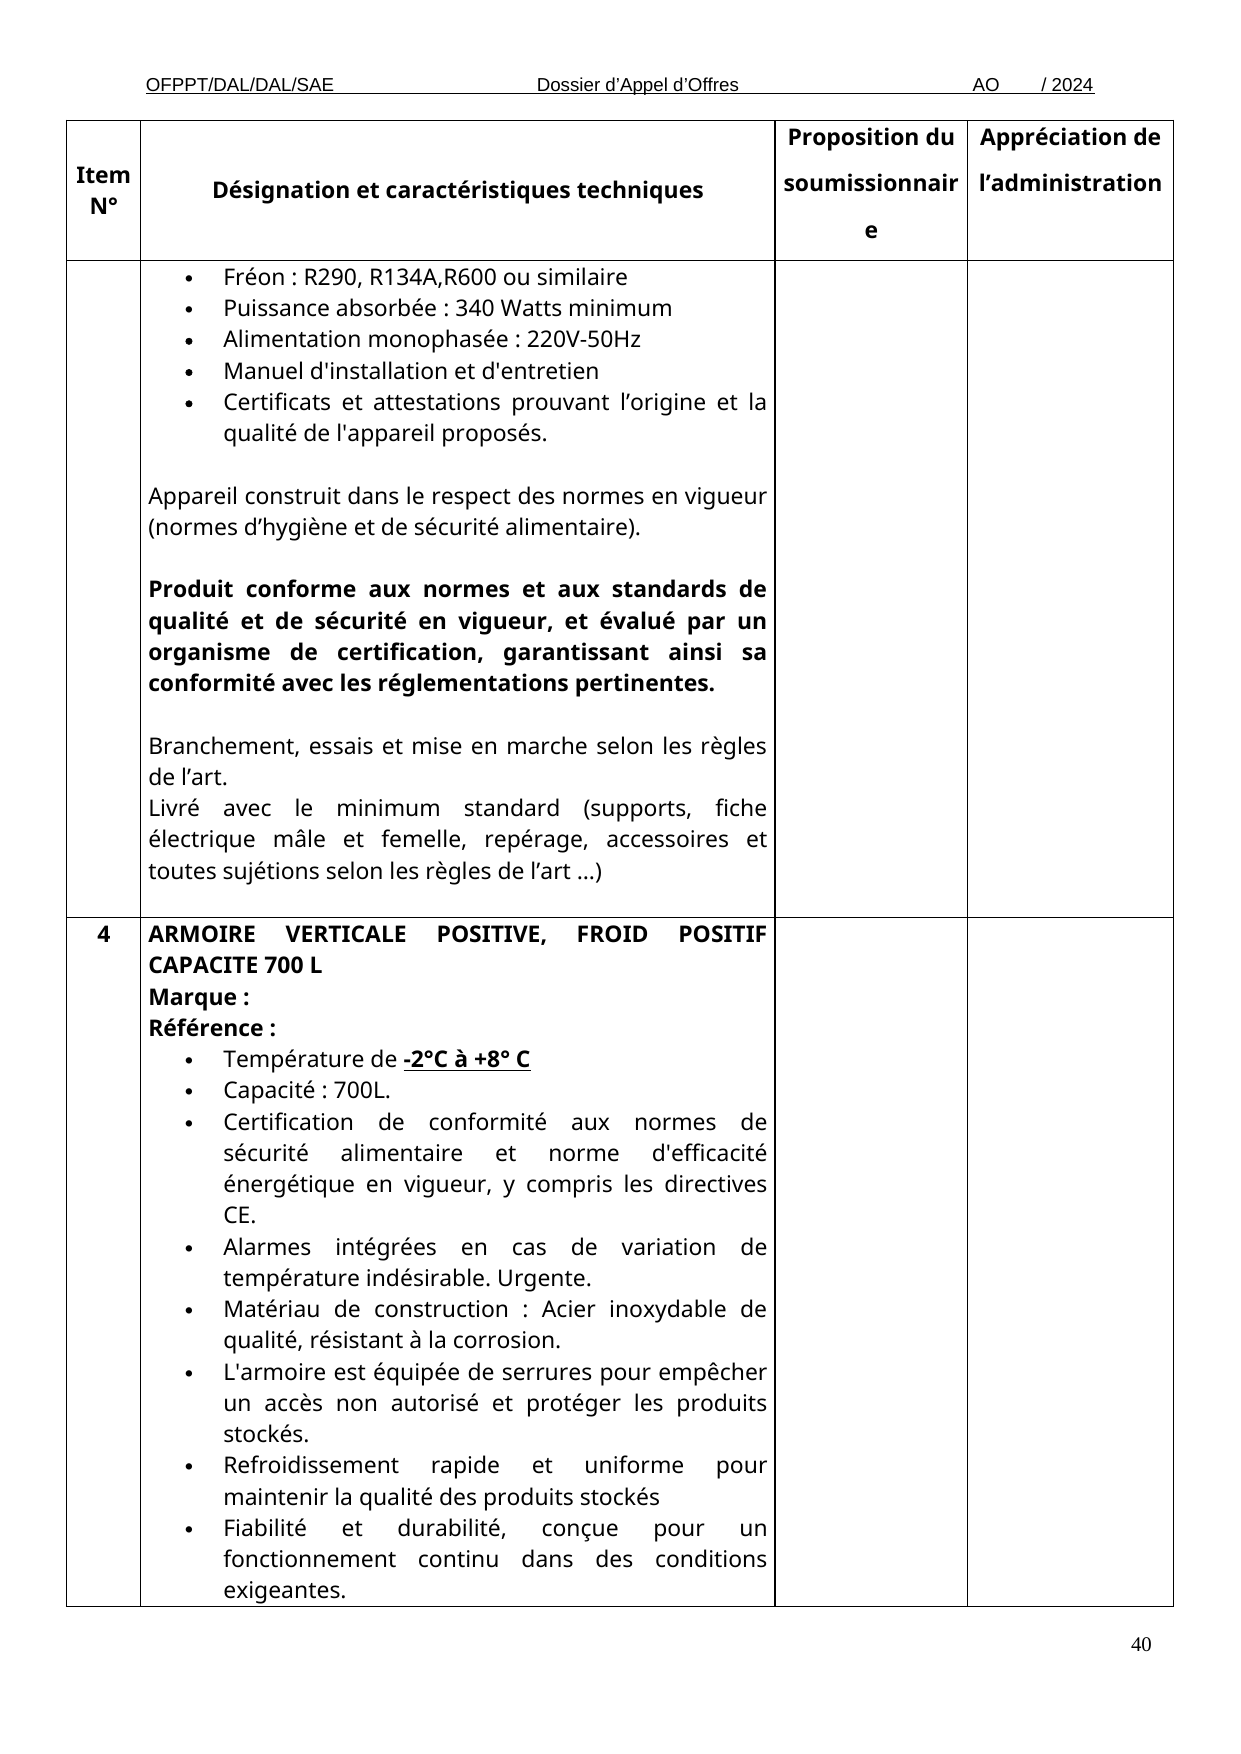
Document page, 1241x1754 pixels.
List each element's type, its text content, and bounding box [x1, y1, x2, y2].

table_header Proposition du soumissionnaire [776, 121, 967, 260]
table_cell [776, 918, 967, 1606]
table_header Appréciation de l’administration [968, 121, 1173, 260]
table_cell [141, 261, 774, 917]
table_header Désignation et caractéristiques techniques [141, 121, 774, 260]
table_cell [141, 918, 774, 1606]
table_cell [776, 261, 967, 917]
table_header Item N° [67, 121, 140, 260]
table_cell [968, 918, 1173, 1606]
table_cell 2 [67, 261, 140, 917]
table_cell [968, 261, 1173, 917]
table_cell 4 [67, 918, 140, 1606]
